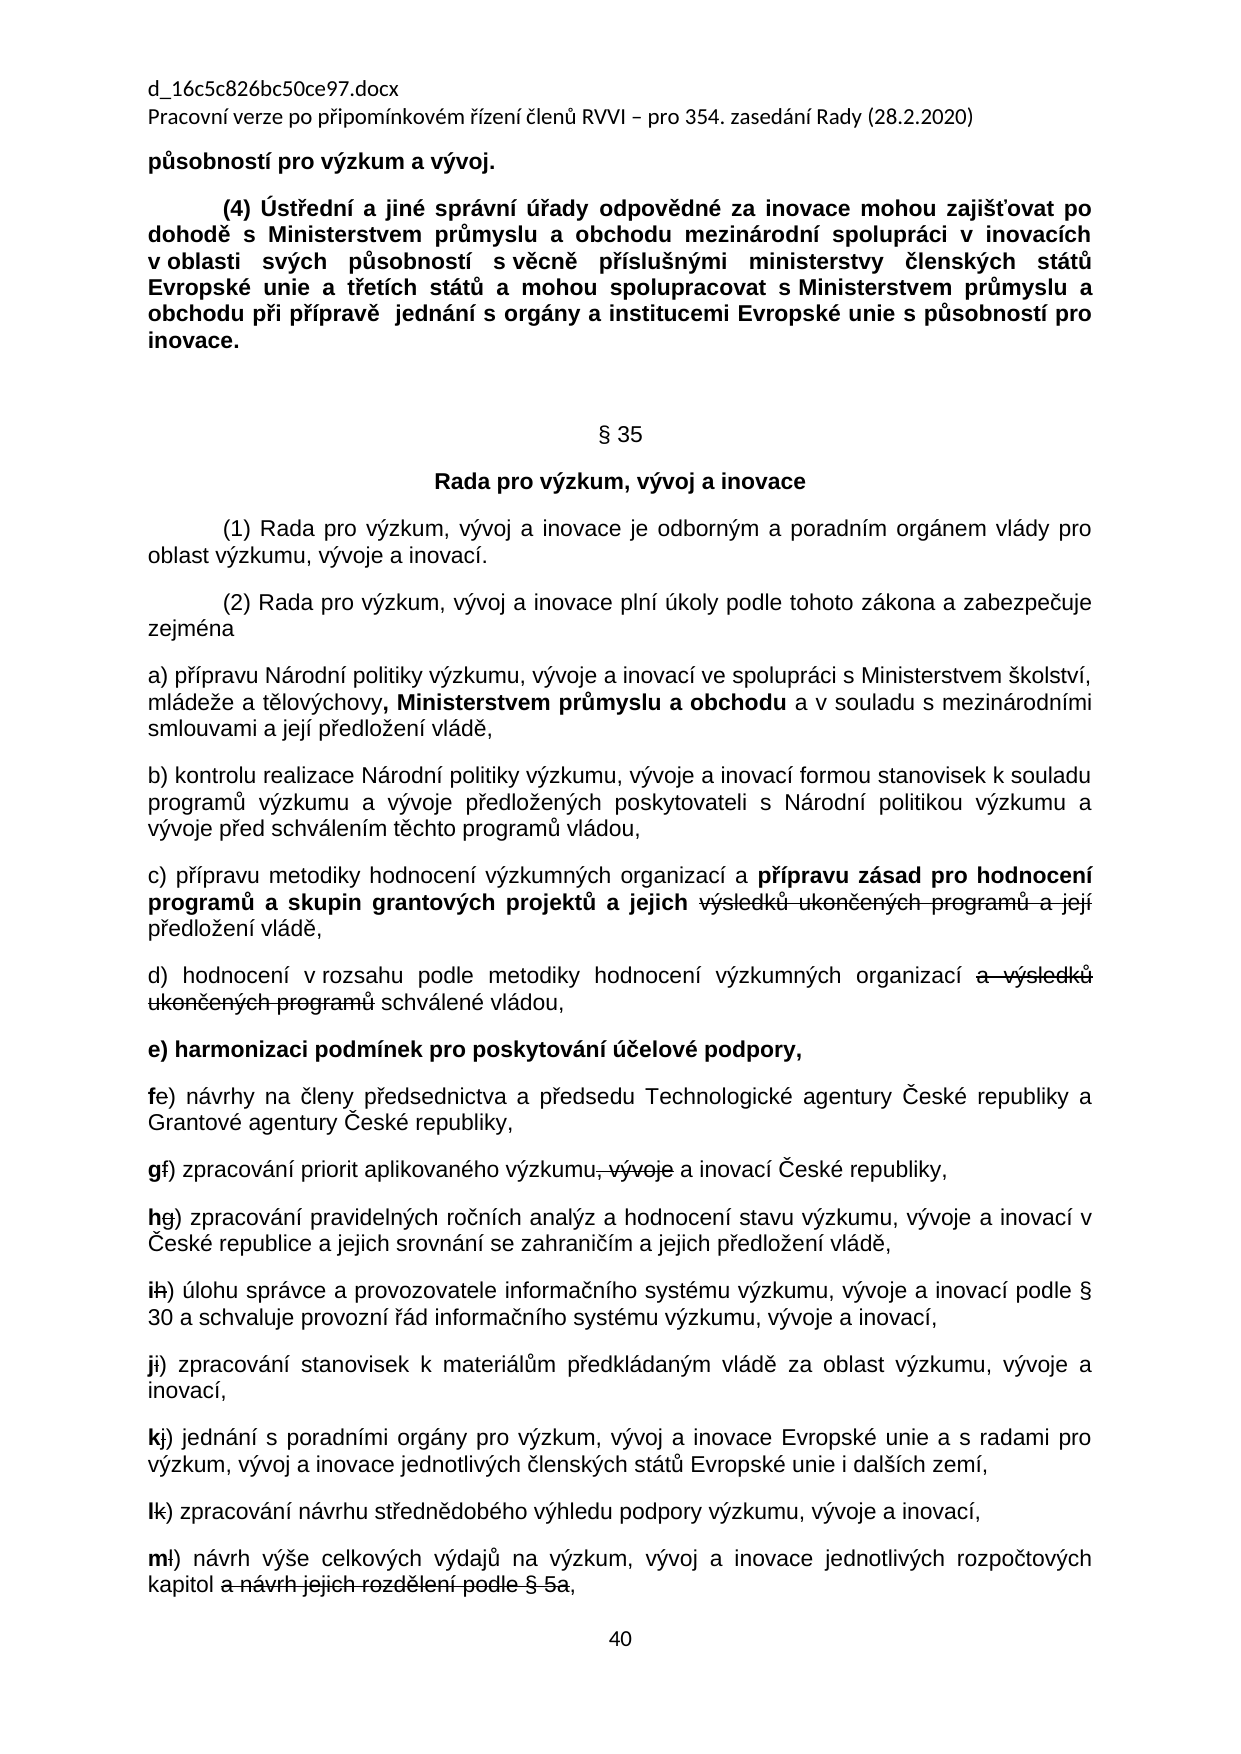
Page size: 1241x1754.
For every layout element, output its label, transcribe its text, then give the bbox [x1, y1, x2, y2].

text b) kontrolu realizace Národní politiky výzkumu, vývoje a inovací formou stanovisek k souladu programů výzkumu a vývoje předložených poskytovateli s Národní politikou výzkumu a vývoje před schválením těchto programů vládou, [148, 762, 1092, 841]
text c) přípravu metodiky hodnocení výzkumných organizací a přípravu zásad pro hodnocení programů a skupin grantových projektů a jejich výsledků ukončených programů a její předložení vládě, [148, 862, 1092, 941]
text hg) zpracování pravidelných ročních analýz a hodnocení stavu výzkumu, vývoje a inovací v České republice a jejich srovnání se zahraničím a jejich předložení vládě, [148, 1204, 1092, 1256]
text kj) jednání s poradními orgány pro výzkum, vývoj a inovace Evropské unie a s radami pro výzkum, vývoj a inovace jednotlivých členských států Evropské unie i dalších zemí, [148, 1424, 1092, 1477]
text (1) Rada pro výzkum, vývoj a inovace je odborným a poradním orgánem vlády pro oblast výzkumu, vývoje a inovací. [148, 515, 1092, 568]
text lk) zpracování návrhu střednědobého výhledu podpory výzkumu, vývoje a inovací, [148, 1498, 1092, 1524]
text gf) zpracování priorit aplikovaného výzkumu, vývoje a inovací České republiky, [148, 1156, 1092, 1183]
text (2) Rada pro výzkum, vývoj a inovace plní úkoly podle tohoto zákona a zabezpečuje zejména [148, 589, 1092, 642]
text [148, 148, 1092, 174]
text e) harmonizaci podmínek pro poskytování účelové podpory, [148, 1036, 1092, 1062]
text ji) zpracování stanovisek k materiálům předkládaným vládě za oblast výzkumu, vývoje a inovací, [148, 1351, 1092, 1403]
text ih) úlohu správce a provozovatele informačního systému výzkumu, vývoje a inovací podle § 30 a schvaluje provozní řád informačního systému výzkumu, vývoje a inovací, [148, 1277, 1092, 1330]
text d) hodnocení v rozsahu podle metodiky hodnocení výzkumných organizací a výsledků ukončených programů schválené vládou, [148, 962, 1092, 1015]
text Rada pro výzkum, vývoj a inovace [148, 468, 1092, 494]
text (4) Ústřední a jiné správní úřady odpovědné za inovace mohou zajišťovat po dohodě s Ministerstvem průmyslu a obchodu mezinárodní spolupráci v inovacích v oblasti svých působností s věcně příslušnými ministerstvy členských států Evropské unie a třetích států a mohou spolupracovat s Ministerstvem průmyslu a obchodu při přípravě jednání s orgány a institucemi Evropské unie s působností pro inovace. [148, 195, 1092, 353]
text a) přípravu Národní politiky výzkumu, vývoje a inovací ve spolupráci s Ministerstvem školství, mládeže a tělovýchovy, Ministerstvem průmyslu a obchodu a v souladu s mezinárodními smlouvami a její předložení vládě, [148, 662, 1092, 742]
text ml) návrh výše celkových výdajů na výzkum, vývoj a inovace jednotlivých rozpočtových kapitol a návrh jejich rozdělení podle § 5a, [148, 1545, 1092, 1598]
text fe) návrhy na členy předsednictva a předsedu Technologické agentury České republiky a Grantové agentury České republiky, [148, 1083, 1092, 1136]
text § 35 [148, 421, 1092, 447]
